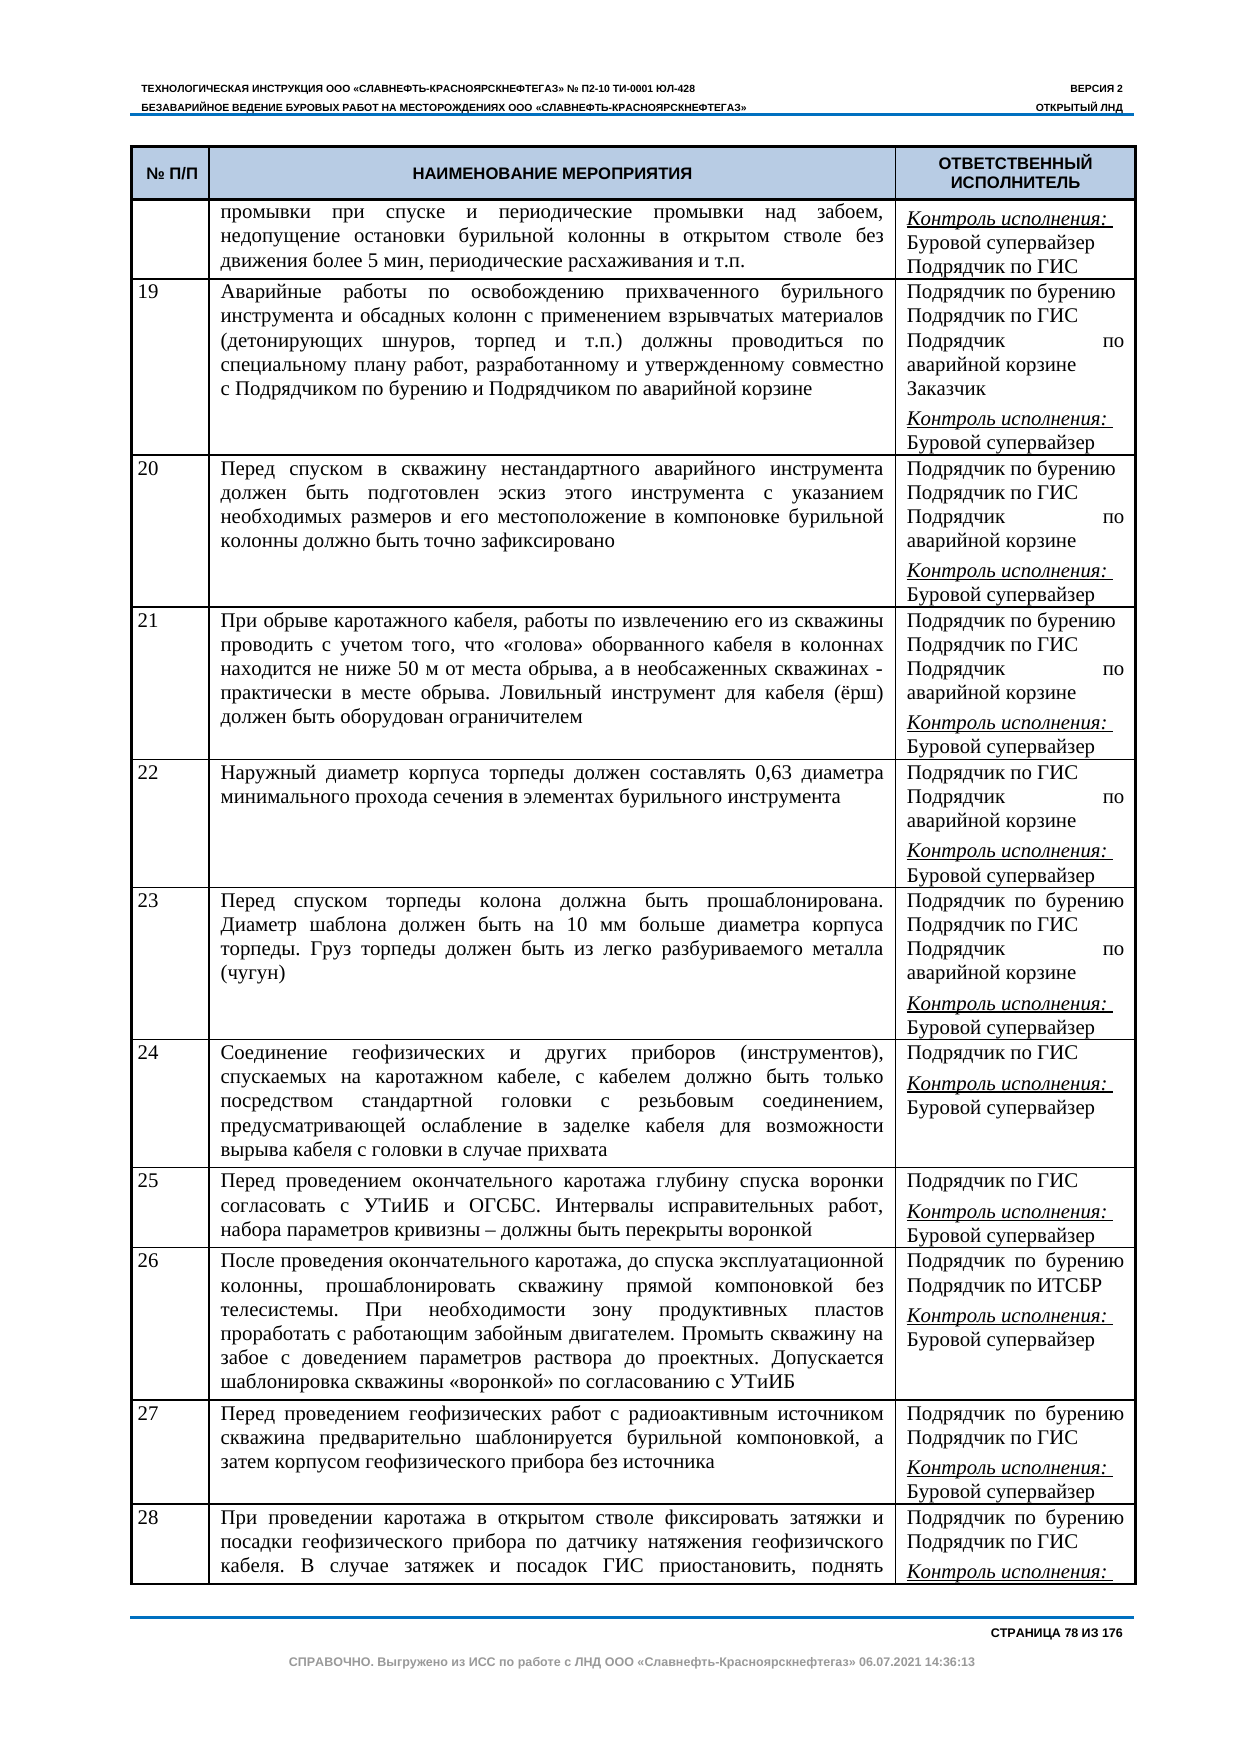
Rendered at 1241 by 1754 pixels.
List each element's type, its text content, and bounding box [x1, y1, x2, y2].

table_cell Наружный диаметр корпуса торпеды должен составлять 0,63 диаметра минимального прохода сечения в элементах бурильного инструмента [210, 760, 895, 887]
table_cell Аварийные работы по освобождению прихваченного бурильного инструмента и обсадных колонн с применением взрывчатых материалов (детонирующих шнуров, торпед и т.п.) должны проводиться по специальному плану работ, разработанному и утвержденному совместно с Подрядчиком по бурению и Подрядчиком по аварийной корзине [210, 280, 895, 454]
table_cell Подрядчик по ГИС Контроль исполнения: Буровой супервайзер [896, 1040, 1134, 1167]
table_cell Подрядчик по бурению Подрядчик по ГИС Подрядчик по аварийной корзине Заказчик Контроль исполнения: Буровой супервайзер [896, 280, 1134, 454]
table_header нАИМЕНОВАНИЕ мероприятиЯ [210, 148, 895, 198]
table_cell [210, 201, 895, 278]
table_cell Перед проведением окончательного каротажа глубину спуска воронки согласовать с УТиИБ и ОГСБС. Интервалы исправительных работ, набора параметров кривизны – должны быть перекрыты воронкой [210, 1168, 895, 1247]
table_header № п/п [133, 148, 208, 198]
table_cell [210, 1505, 895, 1583]
table_cell 19 [133, 280, 208, 454]
table_cell 23 [133, 888, 208, 1039]
table_cell 25 [133, 1168, 208, 1247]
table_cell 26 [133, 1248, 208, 1399]
table_cell 24 [133, 1040, 208, 1167]
table_cell Перед проведением геофизических работ с радиоактивным источником скважина предварительно шаблонируется бурильной компоновкой, а затем корпусом геофизического прибора без источника [210, 1401, 895, 1503]
table_cell Подрядчик по бурению Подрядчик по ГИС Контроль исполнения: Буровой супервайзер [896, 1401, 1134, 1503]
table_cell Подрядчик по бурению Подрядчик по ГИС Подрядчик по аварийной корзине Контроль исполнения: Буровой супервайзер [896, 888, 1134, 1039]
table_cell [896, 201, 1134, 278]
table_cell 20 [133, 456, 208, 606]
table_cell 21 [133, 608, 208, 758]
table_cell 27 [133, 1401, 208, 1503]
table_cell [896, 1505, 1134, 1583]
table_cell Подрядчик по бурению Подрядчик по ГИС Подрядчик по аварийной корзине Контроль исполнения: Буровой супервайзер [896, 608, 1134, 758]
table_cell 18 [133, 201, 208, 278]
table_cell Перед спуском в скважину нестандартного аварийного инструмента должен быть подготовлен эскиз этого инструмента с указанием необходимых размеров и его местоположение в компоновке бурильной колонны должно быть точно зафиксировано [210, 456, 895, 606]
table_header ответственный ИСПОЛНИТЕЛЬ [896, 148, 1134, 198]
table_cell 22 [133, 760, 208, 887]
table_cell Перед спуском торпеды колона должна быть прошаблонирована. Диаметр шаблона должен быть на больше диаметра корпуса торпеды. Груз торпеды должен быть из легко разбуриваемого металла (чугун) [210, 888, 895, 1039]
table_cell Подрядчик по ГИС Контроль исполнения: Буровой супервайзер [896, 1168, 1134, 1247]
table_cell Подрядчик по бурению Подрядчик по ИТСБР Контроль исполнения: Буровой супервайзер [896, 1248, 1134, 1399]
table_cell Соединение геофизических и других приборов (инструментов), спускаемых на каротажном кабеле, с кабелем должно быть только посредством стандартной головки с резьбовым соединением, предусматривающей ослабление в заделке кабеля для возможности вырыва кабеля с головки в случае прихвата [210, 1040, 895, 1167]
table_cell Подрядчик по бурению Подрядчик по ГИС Подрядчик по аварийной корзине Контроль исполнения: Буровой супервайзер [896, 456, 1134, 606]
table_cell Подрядчик по ГИС Подрядчик по аварийной корзине Контроль исполнения: Буровой супервайзер [896, 760, 1134, 887]
table_cell После проведения окончательного каротажа, до спуска эксплуатационной колонны, прошаблонировать скважину прямой компоновкой без телесистемы. При необходимости зону продуктивных пластов проработать с работающим забойным двигателем. Промыть скважину на забое с доведением параметров раствора до проектных. Допускается шаблонировка скважины «воронкой» по согласованию с УТиИБ [210, 1248, 895, 1399]
table_cell При обрыве каротажного кабеля, работы по извлечению его из скважины проводить с учетом того, что «голова» оборванного кабеля в колоннах находится не ниже 50 м от места обрыва, а в необсаженных скважинах - практически в месте обрыва. Ловильный инструмент для кабеля (ёрш) должен быть оборудован ограничителем [210, 608, 895, 758]
table_cell 28 [133, 1505, 208, 1583]
